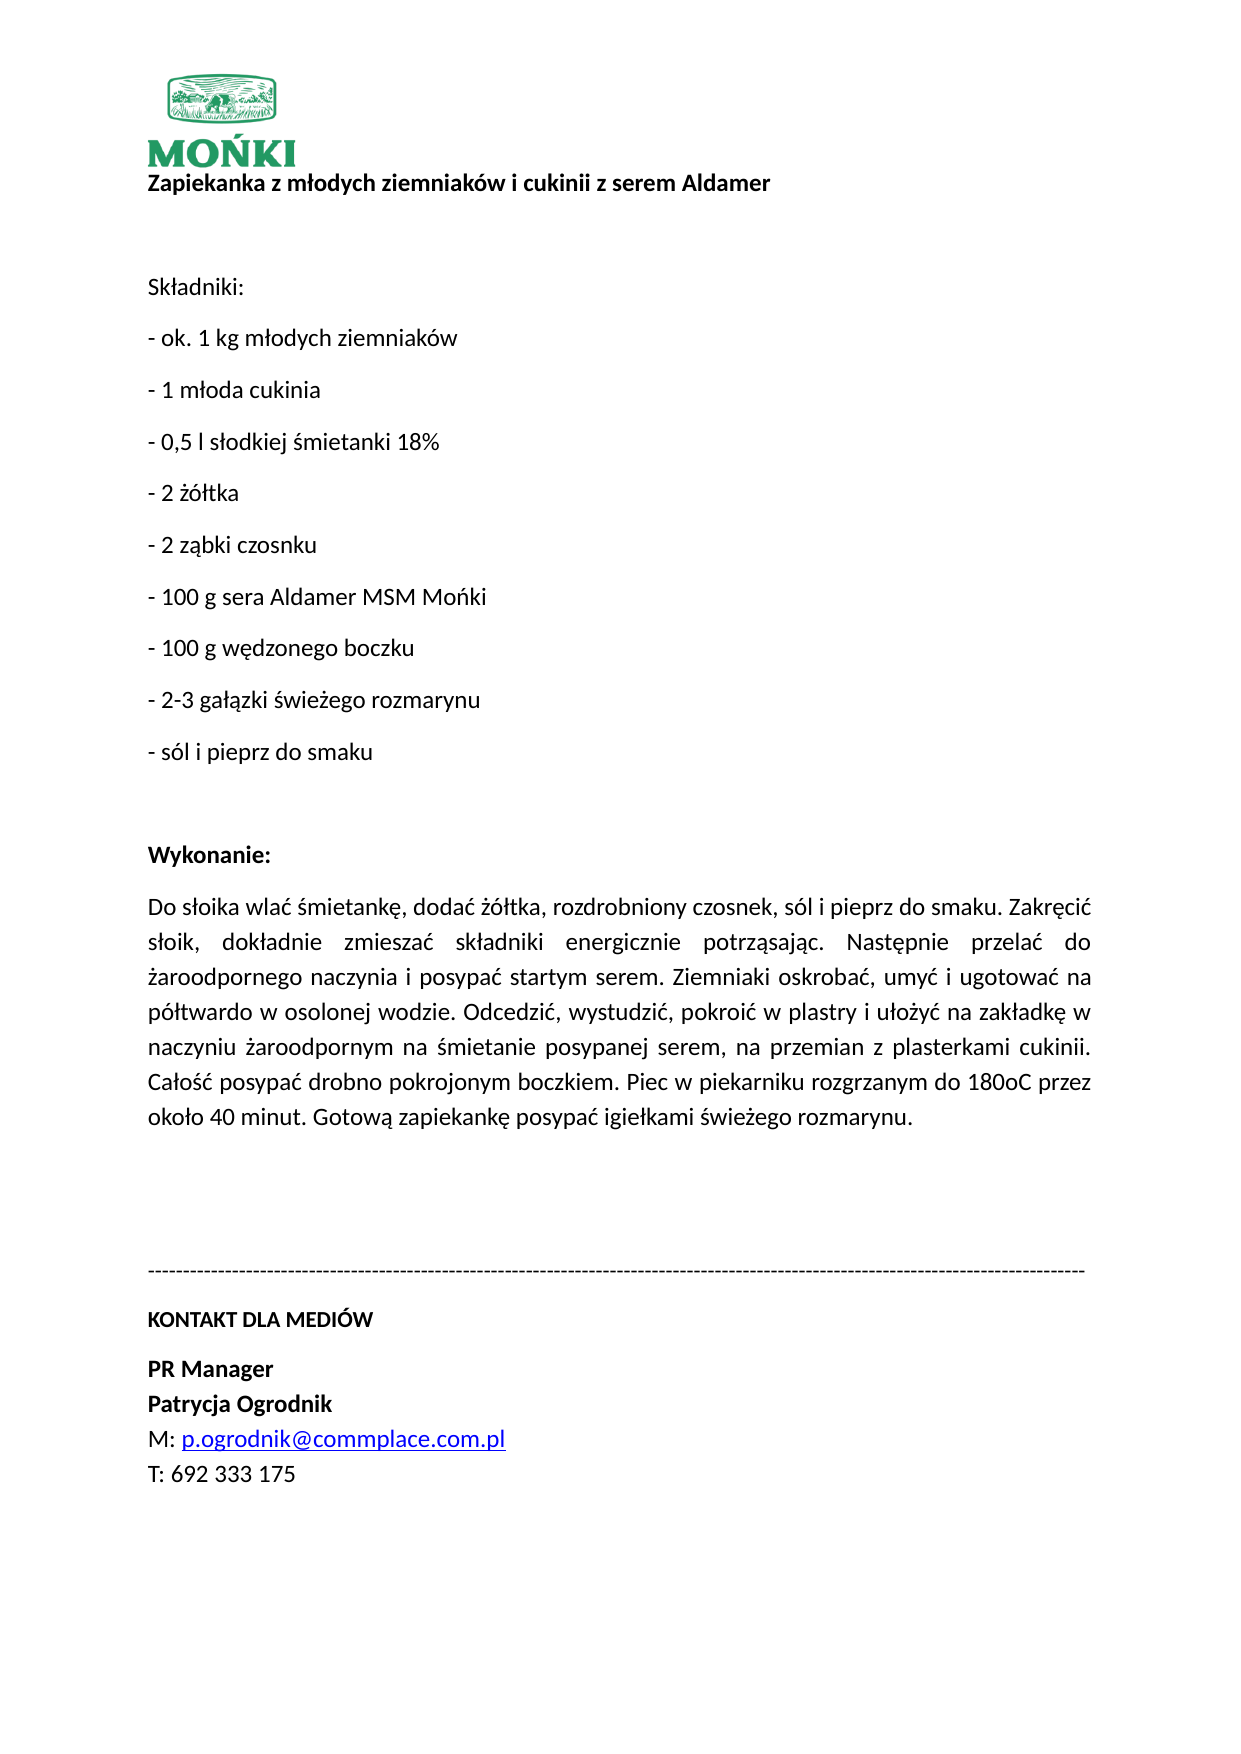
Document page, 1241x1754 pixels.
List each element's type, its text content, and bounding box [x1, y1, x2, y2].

text - 2-3 gałązki świeżego rozmarynu [148, 684, 1093, 715]
text PR Manager [148, 1353, 1093, 1384]
text T: 692 333 175 [148, 1458, 1093, 1489]
text Do słoika wlać śmietankę, dodać żółtka, rozdrobniony czosnek, sól i pieprz do smaku. Zakręcić słoik, dokładnie zmieszać składniki energicznie potrząsając. Następnie przelać do żaroodpornego naczynia i posypać startym serem. Ziemniaki oskrobać, umyć i ugotować na półtwardo w osolonej wodzie. Odcedzić, wystudzić, pokroić w plastry i ułożyć na zakładkę w naczyniu żaroodpornym na śmietanie posypanej serem, na przemian z plasterkami cukinii. Całość posypać drobno pokrojonym boczkiem. Piec w piekarniku rozgrzanym do 180oC przez około 40 minut. Gotową zapiekankę posypać igiełkami świeżego rozmarynu. [148, 891, 1093, 1131]
text - ok. 1 kg młodych ziemniaków [148, 322, 1093, 353]
text - 1 młoda cukinia [148, 374, 1093, 405]
text -------------------------------------------------------------------------------------------------------------------------------------- [148, 1256, 1093, 1284]
text - 100 g sera Aldamer MSM Mońki [148, 581, 1093, 611]
text Patrycja Ogrodnik [148, 1388, 1093, 1419]
text - 2 żółtka [148, 477, 1093, 508]
text - 100 g wędzonego boczku [148, 632, 1093, 663]
text - sól i pieprz do smaku [148, 736, 1093, 766]
text Wykonanie: [148, 839, 1093, 870]
picture [147, 73, 296, 168]
text KONTAKT DLA MEDIÓW [148, 1305, 1093, 1333]
text Zapiekanka z młodych ziemniaków i cukinii z serem Aldamer [148, 167, 1093, 198]
text - 0,5 l słodkiej śmietanki 18% [148, 426, 1093, 456]
text - 2 ząbki czosnku [148, 529, 1093, 560]
text M: p.ogrodnik@commplace.com.pl [148, 1423, 1093, 1454]
text Składniki: [148, 271, 1093, 301]
